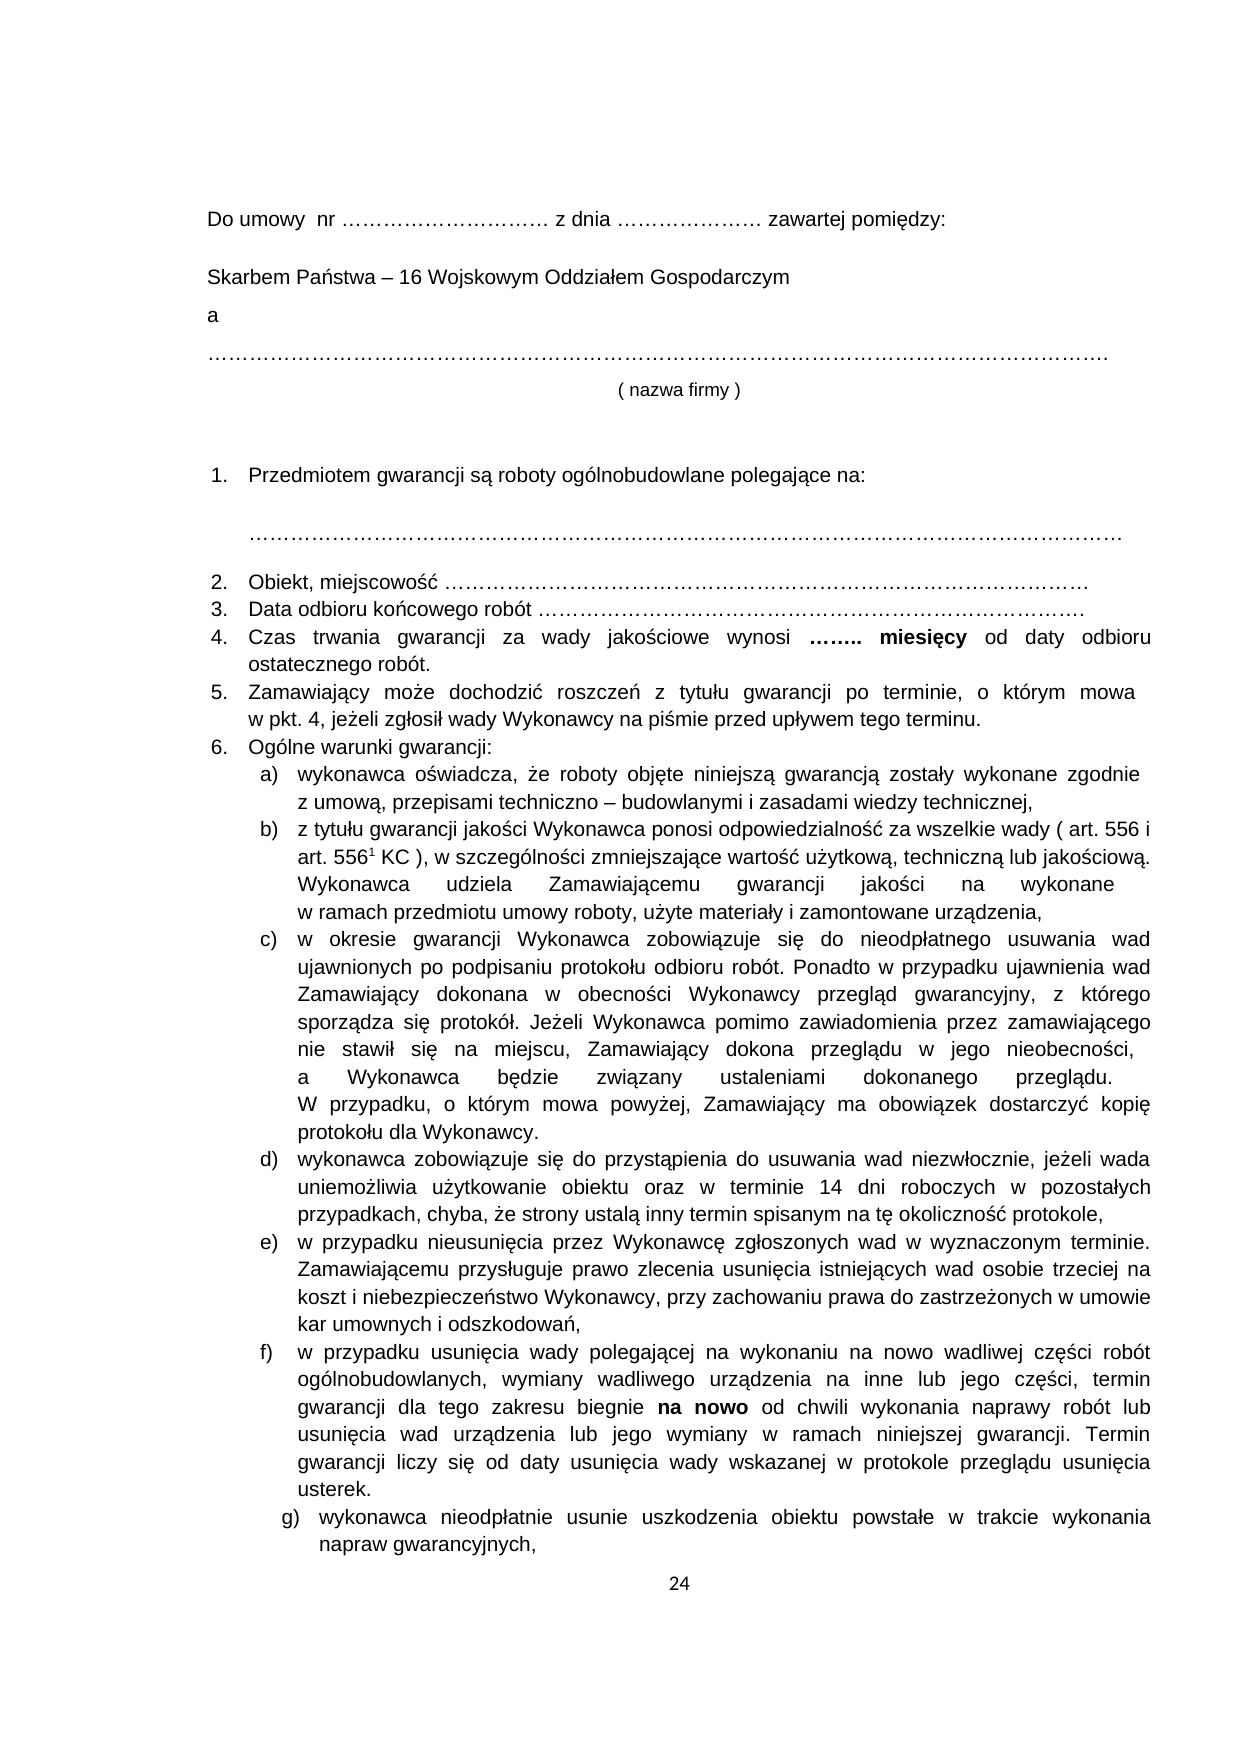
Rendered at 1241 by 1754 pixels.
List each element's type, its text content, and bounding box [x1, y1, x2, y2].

list w przypadku nieusunięcia przez Wykonawcę zgłoszonych wad w wyznaczonym terminie. Zamawiającemu przysługuje prawo zlecenia usunięcia istniejących wad osobie trzeciej na koszt i niebezpieczeństwo Wykonawcy, przy zachowaniu prawa do zastrzeżonych w umowie kar umownych i odszkodowań, [260, 1229, 1152, 1336]
text Do umowy nr ………………………… z dnia ………………… zawartej pomiędzy: [207, 206, 1152, 230]
list w przypadku usunięcia wady polegającej na wykonaniu na nowo wadliwej części robót ogólnobudowlanych, wymiany wadliwego urządzenia na inne lub jego części, termin gwarancji dla tego zakresu biegnie na nowo od chwili wykonania naprawy robót lub usunięcia wad urządzenia lub jego wymiany w ramach niniejszej gwarancji. Termin gwarancji liczy się od daty usunięcia wady wskazanej w protokole przeglądu usunięcia usterek. [260, 1339, 1152, 1501]
text ……………………………………………………………………………………………………………… [248, 521, 1152, 545]
text Skarbem Państwa – 16 Wojskowym Oddziałem Gospodarczym [207, 265, 1152, 289]
text a [207, 303, 1152, 327]
text ( nazwa firmy ) [207, 379, 1152, 401]
list z tytułu gwarancji jakości Wykonawca ponosi odpowiedzialność za wszelkie wady ( art. 556 i art. 5561 KC ), w szczególności zmniejszające wartość użytkową, techniczną lub jakościową. Wykonawca udziela Zamawiającemu gwarancji jakości na wykonane w ramach przedmiotu umowy roboty, użyte materiały i zamontowane urządzenia, [260, 817, 1152, 923]
list Zamawiający może dochodzić roszczeń z tytułu gwarancji po terminie, o którym mowa w pkt. 4, jeżeli zgłosił wady Wykonawcy na piśmie przed upływem tego terminu. [211, 679, 1152, 731]
list w okresie gwarancji Wykonawca zobowiązuje się do nieodpłatnego usuwania wad ujawnionych po podpisaniu protokołu odbioru robót. Ponadto w przypadku ujawnienia wad Zamawiający dokonana w obecności Wykonawcy przegląd gwarancyjny, z którego sporządza się protokół. Jeżeli Wykonawca pomimo zawiadomienia przez zamawiającego nie stawił się na miejscu, Zamawiający dokona przeglądu w jego nieobecności, a Wykonawca będzie związany ustaleniami dokonanego przeglądu. W przypadku, o którym mowa powyżej, Zamawiający ma obowiązek dostarczyć kopię protokołu dla Wykonawcy. [260, 927, 1152, 1143]
list Ogólne warunki gwarancji: [211, 734, 1152, 758]
list Przedmiotem gwarancji są roboty ogólnobudowlane polegające na: [211, 462, 1152, 486]
list Data odbioru końcowego robót ……………………………………………………………………. [211, 597, 1152, 621]
list wykonawca oświadcza, że roboty objęte niniejszą gwarancją zostały wykonane zgodnie z umową, przepisami techniczno – budowlanymi i zasadami wiedzy technicznej, [260, 762, 1152, 813]
text …………………………………………………………………………………………………………………. [207, 341, 1152, 365]
list Czas trwania gwarancji za wady jakościowe wynosi …….. miesięcy od daty odbioru ostatecznego robót. [211, 624, 1152, 676]
list wykonawca zobowiązuje się do przystąpienia do usuwania wad niezwłocznie, jeżeli wada uniemożliwia użytkowanie obiektu oraz w terminie 14 dni roboczych w pozostałych przypadkach, chyba, że strony ustalą inny termin spisanym na tę okoliczność protokole, [260, 1147, 1152, 1226]
list wykonawca nieodpłatnie usunie uszkodzenia obiektu powstałe w trakcie wykonania napraw gwarancyjnych, [281, 1504, 1152, 1556]
list Obiekt, miejscowość ………………………………………………………………………………… [211, 569, 1152, 593]
